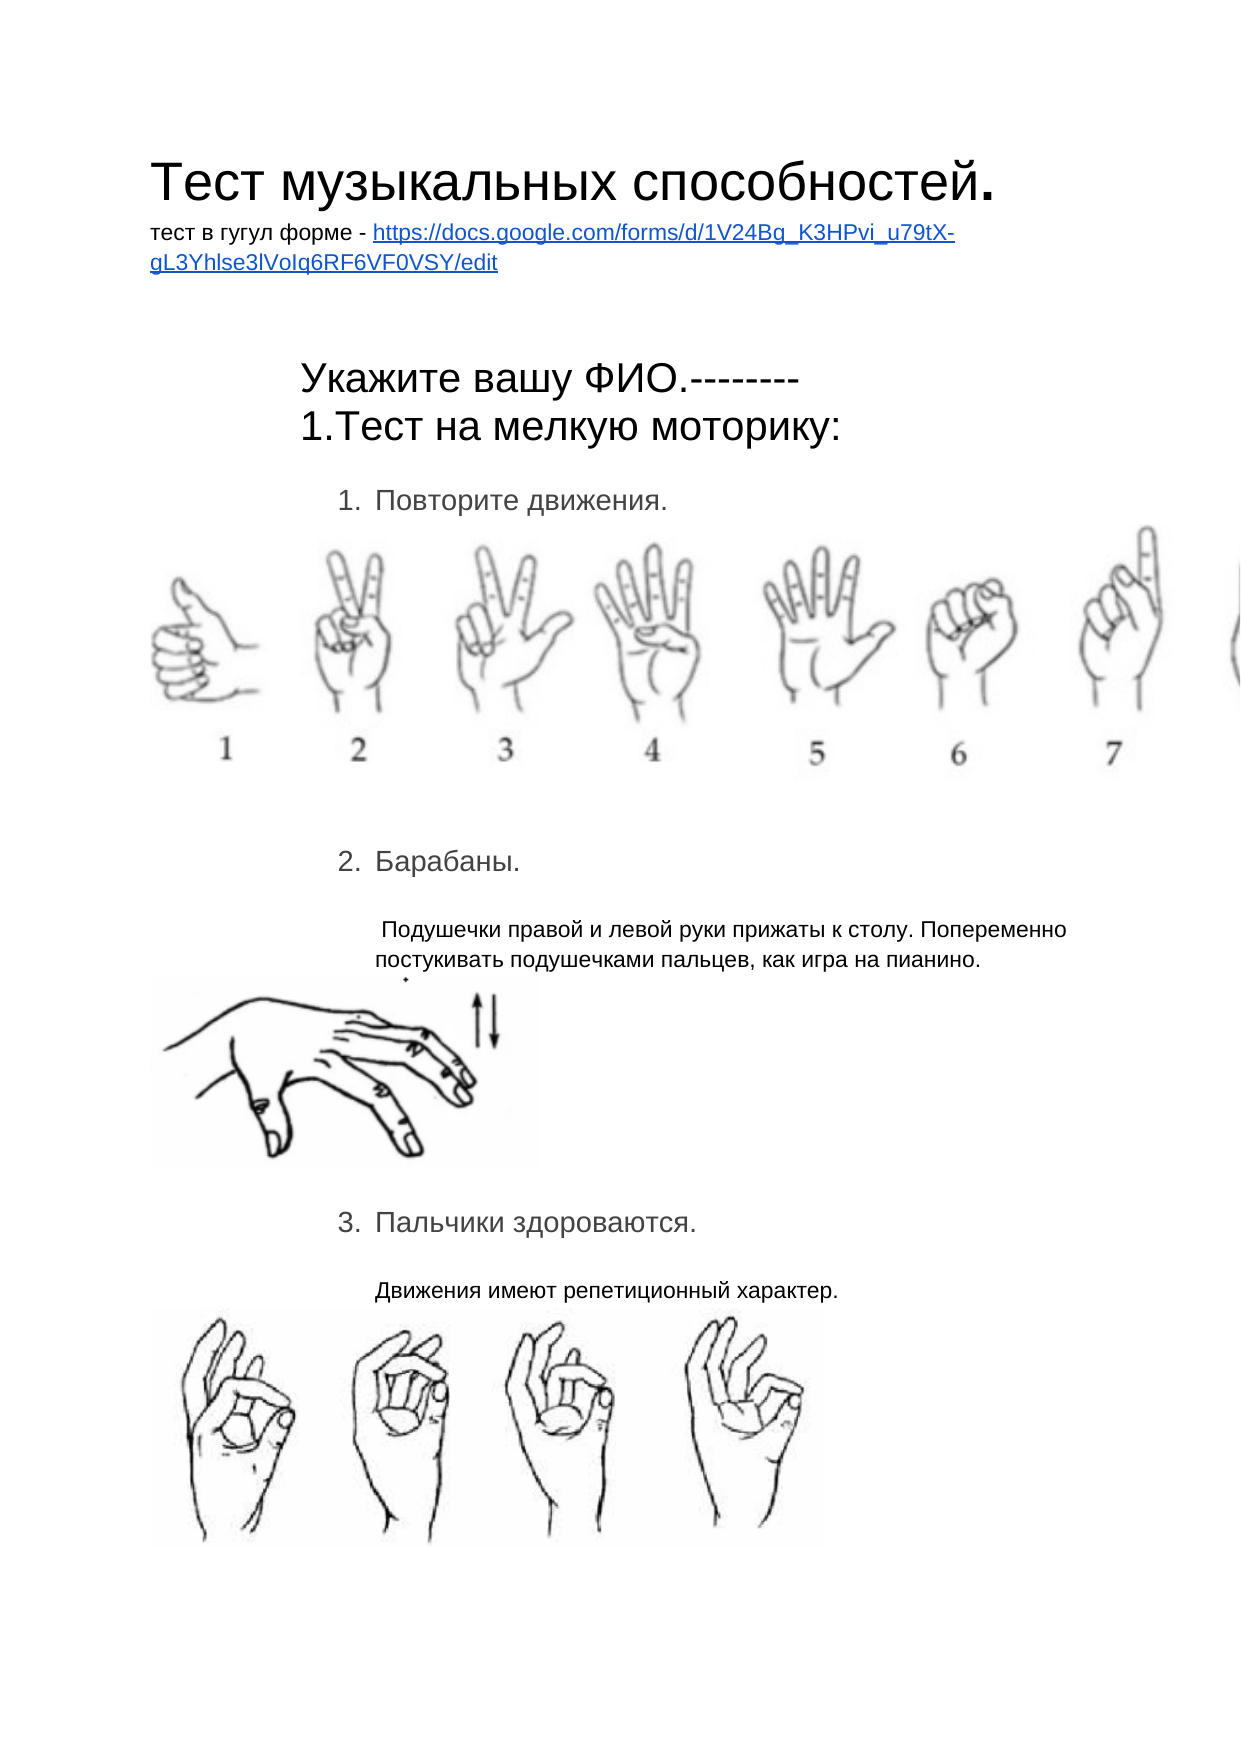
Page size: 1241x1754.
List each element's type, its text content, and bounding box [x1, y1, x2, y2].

picture [150, 524, 1241, 807]
text Движения имеют репетиционный характер. [375, 1247, 1090, 1304]
subtitle Повторите движения. [337, 483, 1090, 516]
picture [150, 1307, 825, 1582]
title Тест музыкальных способностей. [150, 150, 1090, 212]
subtitle Укажите вашу ФИО.-------- 1.Тест на мелкую моторику: [300, 354, 1090, 449]
subtitle Барабаны. [337, 844, 1090, 877]
text тест в гугул форме - https://docs.google.com/forms/d/1V24Bg_K3HPvi_u79tX-gL3Yhlse3lVoIq6RF6VF0VSY/edit [150, 218, 1090, 275]
subtitle Пальчики здороваются. [337, 1205, 1090, 1239]
text Подушечки правой и левой руки прижаты к столу. Попеременно постукивать подушечками пальцев, как игра на пианино. [375, 886, 1090, 972]
picture [150, 976, 540, 1169]
